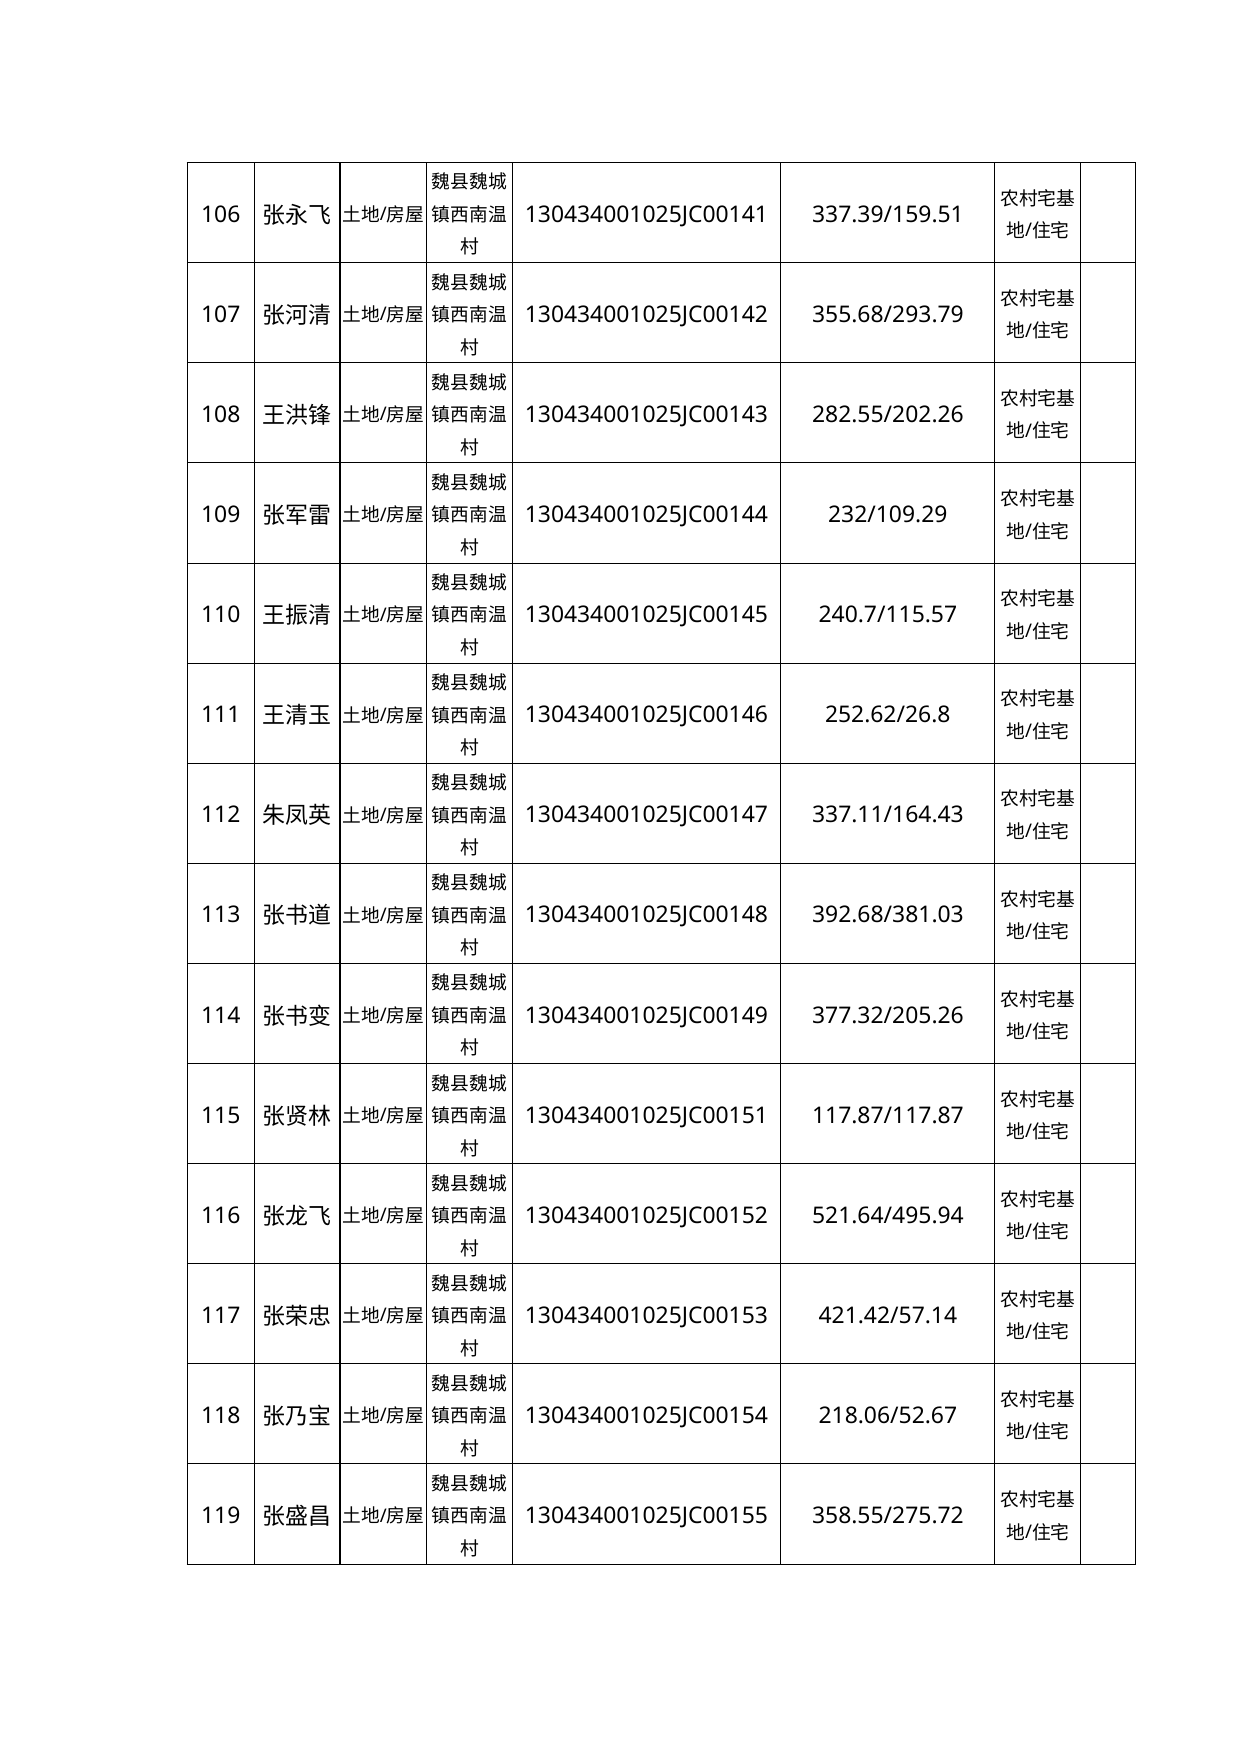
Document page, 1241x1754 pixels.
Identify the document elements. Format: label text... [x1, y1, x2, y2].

table_cell 农村宅基地/住宅 [995, 764, 1080, 863]
table_cell 130434001025JC00148 [513, 864, 780, 963]
table_cell [1081, 1364, 1135, 1463]
table_cell 421.42/57.14 [781, 1264, 994, 1363]
table_cell 土地/房屋 [341, 363, 426, 462]
table_cell 107 [188, 263, 254, 362]
table_cell 农村宅基地/住宅 [995, 864, 1080, 963]
table_cell 355.68/293.79 [781, 263, 994, 362]
table_cell 118 [188, 1364, 254, 1463]
table_cell 130434001025JC00141 [513, 163, 780, 262]
table_cell 魏县魏城镇西南温村 [427, 864, 512, 963]
table_cell 魏县魏城镇西南温村 [427, 664, 512, 763]
table_cell 张龙飞 [255, 1164, 339, 1263]
table_cell 魏县魏城镇西南温村 [427, 564, 512, 662]
table_cell 农村宅基地/住宅 [995, 463, 1080, 562]
table_cell [1081, 1464, 1135, 1563]
table_cell [1081, 564, 1135, 662]
table_cell 土地/房屋 [341, 463, 426, 562]
table_cell 农村宅基地/住宅 [995, 263, 1080, 362]
table_cell 魏县魏城镇西南温村 [427, 1464, 512, 1563]
table_cell [1081, 864, 1135, 963]
table_cell 土地/房屋 [341, 664, 426, 763]
table_cell 王清玉 [255, 664, 339, 763]
table_cell 张荣忠 [255, 1264, 339, 1363]
table_cell 王洪锋 [255, 363, 339, 462]
table_cell 土地/房屋 [341, 163, 426, 262]
table_cell 土地/房屋 [341, 764, 426, 863]
table_cell 张书变 [255, 964, 339, 1063]
table_cell 张永飞 [255, 163, 339, 262]
table_cell 张河清 [255, 263, 339, 362]
table_cell 魏县魏城镇西南温村 [427, 363, 512, 462]
table_cell 农村宅基地/住宅 [995, 363, 1080, 462]
table_cell 218.06/52.67 [781, 1364, 994, 1463]
table_cell 魏县魏城镇西南温村 [427, 1364, 512, 1463]
table_cell 王振清 [255, 564, 339, 662]
table_cell 魏县魏城镇西南温村 [427, 1064, 512, 1163]
table_cell [1081, 363, 1135, 462]
table_cell 130434001025JC00143 [513, 363, 780, 462]
table_cell 张贤林 [255, 1064, 339, 1163]
table_cell 113 [188, 864, 254, 963]
table_cell 张乃宝 [255, 1364, 339, 1463]
table_cell [1081, 463, 1135, 562]
table_cell 农村宅基地/住宅 [995, 564, 1080, 662]
table_cell 土地/房屋 [341, 864, 426, 963]
table_cell 116 [188, 1164, 254, 1263]
table_cell 魏县魏城镇西南温村 [427, 1164, 512, 1263]
table_cell 112 [188, 764, 254, 863]
table_cell [1081, 664, 1135, 763]
table_cell 110 [188, 564, 254, 662]
table_cell 117 [188, 1264, 254, 1363]
table_cell 392.68/381.03 [781, 864, 994, 963]
table_cell 张书道 [255, 864, 339, 963]
table_cell 130434001025JC00149 [513, 964, 780, 1063]
table_cell 119 [188, 1464, 254, 1563]
table_cell 130434001025JC00146 [513, 664, 780, 763]
table_cell 朱凤英 [255, 764, 339, 863]
table_cell 114 [188, 964, 254, 1063]
table_cell [1081, 163, 1135, 262]
table_cell 240.7/115.57 [781, 564, 994, 662]
table_cell 130434001025JC00147 [513, 764, 780, 863]
table_cell 130434001025JC00153 [513, 1264, 780, 1363]
table_cell 农村宅基地/住宅 [995, 664, 1080, 763]
table_cell 130434001025JC00144 [513, 463, 780, 562]
table_cell 130434001025JC00152 [513, 1164, 780, 1263]
table_cell 130434001025JC00145 [513, 564, 780, 662]
table_cell 农村宅基地/住宅 [995, 1464, 1080, 1563]
table_cell 109 [188, 463, 254, 562]
table_cell [1081, 764, 1135, 863]
table_cell 115 [188, 1064, 254, 1163]
table_cell 魏县魏城镇西南温村 [427, 764, 512, 863]
table_cell 111 [188, 664, 254, 763]
table_cell 农村宅基地/住宅 [995, 1064, 1080, 1163]
table_cell 108 [188, 363, 254, 462]
table_cell 土地/房屋 [341, 1064, 426, 1163]
table_cell 252.62/26.8 [781, 664, 994, 763]
table_cell 521.64/495.94 [781, 1164, 994, 1263]
table_cell 土地/房屋 [341, 1464, 426, 1563]
table_cell 337.39/159.51 [781, 163, 994, 262]
table_cell [1081, 1264, 1135, 1363]
table_cell 232/109.29 [781, 463, 994, 562]
table_cell 农村宅基地/住宅 [995, 964, 1080, 1063]
table_cell [1081, 1064, 1135, 1163]
table_cell 魏县魏城镇西南温村 [427, 964, 512, 1063]
table_cell 农村宅基地/住宅 [995, 1264, 1080, 1363]
table_cell 张盛昌 [255, 1464, 339, 1563]
table_cell 282.55/202.26 [781, 363, 994, 462]
table_cell 张军雷 [255, 463, 339, 562]
table_cell 377.32/205.26 [781, 964, 994, 1063]
table_cell 魏县魏城镇西南温村 [427, 1264, 512, 1363]
table_cell 土地/房屋 [341, 1364, 426, 1463]
table_cell 土地/房屋 [341, 1264, 426, 1363]
table_cell 106 [188, 163, 254, 262]
table_cell 魏县魏城镇西南温村 [427, 463, 512, 562]
table_cell 土地/房屋 [341, 564, 426, 662]
table_cell 130434001025JC00155 [513, 1464, 780, 1563]
table_cell [1081, 1164, 1135, 1263]
table_cell 土地/房屋 [341, 1164, 426, 1263]
table_cell [1081, 964, 1135, 1063]
table_cell 117.87/117.87 [781, 1064, 994, 1163]
table_cell 337.11/164.43 [781, 764, 994, 863]
table_cell 土地/房屋 [341, 263, 426, 362]
table_cell [1081, 263, 1135, 362]
table_cell 358.55/275.72 [781, 1464, 994, 1563]
table_cell 130434001025JC00154 [513, 1364, 780, 1463]
table_cell 农村宅基地/住宅 [995, 1364, 1080, 1463]
table_cell 土地/房屋 [341, 964, 426, 1063]
table_cell 130434001025JC00151 [513, 1064, 780, 1163]
table_cell 农村宅基地/住宅 [995, 1164, 1080, 1263]
table_cell 魏县魏城镇西南温村 [427, 163, 512, 262]
table_cell 农村宅基地/住宅 [995, 163, 1080, 262]
table_cell 魏县魏城镇西南温村 [427, 263, 512, 362]
table_cell 130434001025JC00142 [513, 263, 780, 362]
